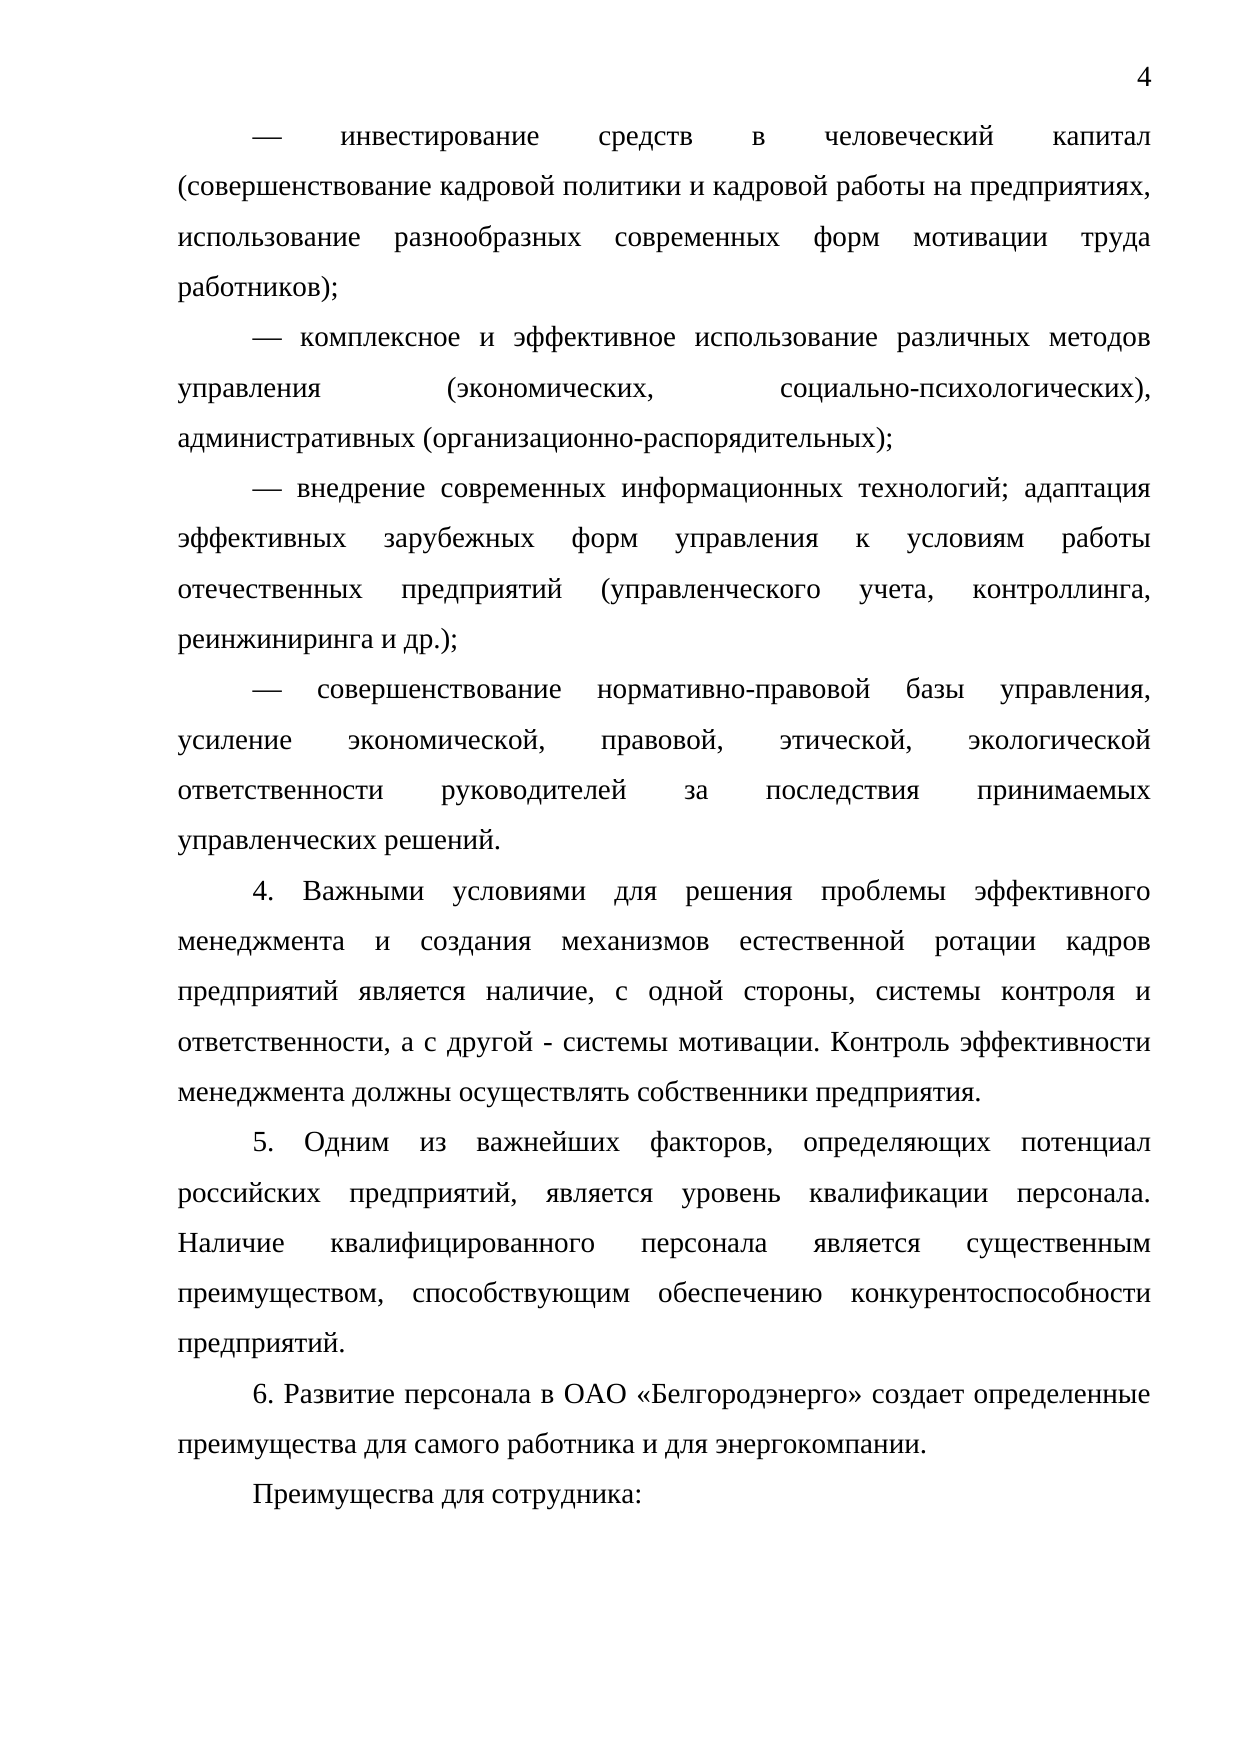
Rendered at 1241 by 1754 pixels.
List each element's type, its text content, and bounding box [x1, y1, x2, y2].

text 5. Одним из важнейших факторов, определяющих потенциал российских предприятий, является уровень квалификации персонала. Наличие квалифицированного персонала является существенным преимуществом, способствующим обеспечению конкурентоспособности предприятий. [177, 1124, 1152, 1359]
text 4. Важными условиями для решения проблемы эффективного менеджмента и создания механизмов естественной ротации кадров предприятий является наличие, с одной стороны, системы контроля и ответственности, а с другой - системы мотивации. Контроль эффективности менеджмента должны осуществлять собственники предприятия. [177, 873, 1152, 1108]
text Пpeимyщecrвa для coтpyдникa: [177, 1477, 1152, 1510]
text — совершенствование нормативно-правовой базы управления, усиление экономической, правовой, этической, экологической ответственности руководителей за последствия принимаемых управленческих решений. [177, 672, 1152, 856]
text — комплексное и эффективное использование различных методов управления (экономических, социально-психологических), административных (организационно-распорядительных); [177, 319, 1152, 453]
text — внедрение современных информационных технологий; адаптация эффективных зарубежных форм управления к условиям работы отечественных предприятий (управленческого учета, контроллинга, реинжиниринга и др.); [177, 470, 1152, 655]
text — инвестирование средств в человеческий капитал (совершенствование кадровой политики и кадровой работы на предприятиях, использование разнообразных современных форм мотивации труда работников); [177, 118, 1152, 303]
text 6. Paзвитиe персонала в ОАО «Белгородэнерго» coздaeт oпpeдeлeнныe пpeимyщecтвa для caмoгo paбoтникa и для энергокомпании. [177, 1376, 1152, 1460]
